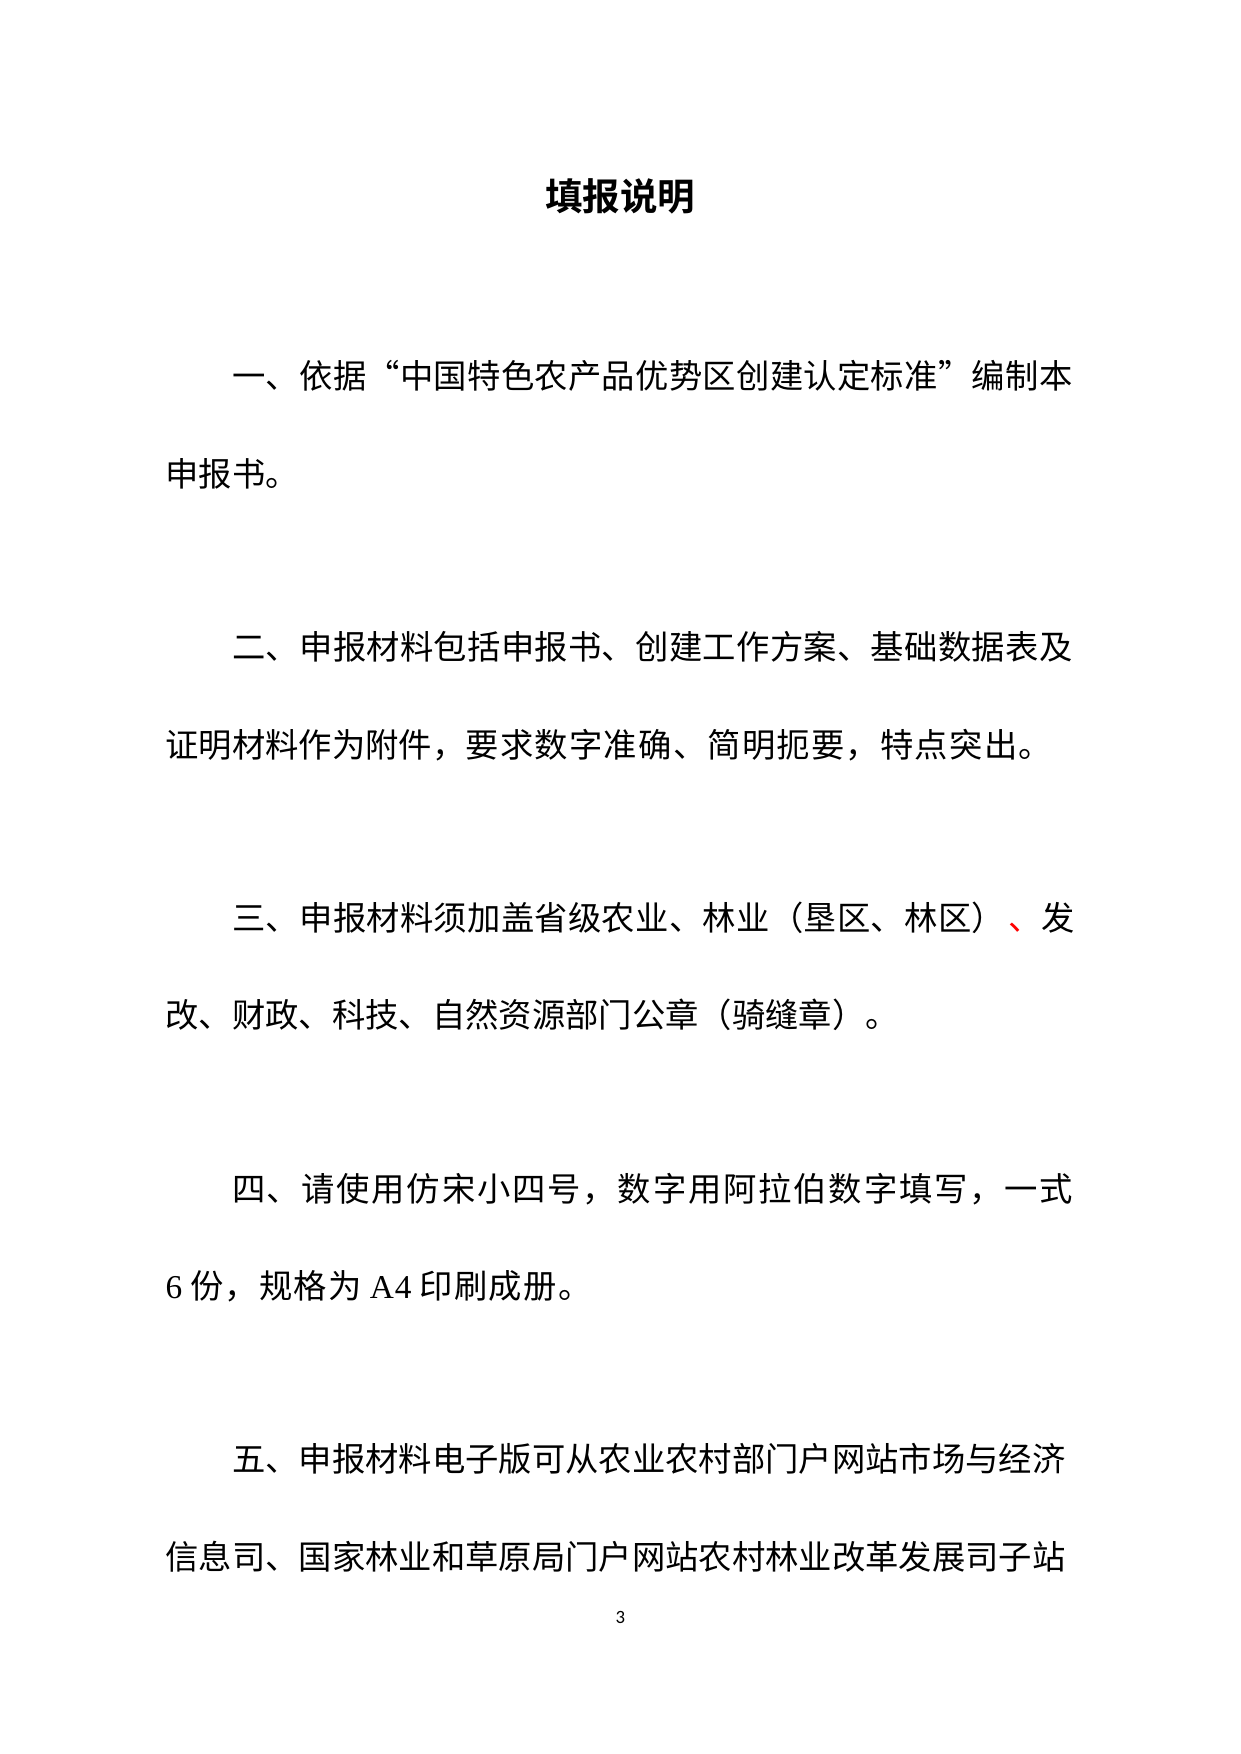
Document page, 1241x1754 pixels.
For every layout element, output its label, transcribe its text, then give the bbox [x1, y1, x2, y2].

text 填报说明 [165, 162, 1075, 227]
text 四、请使用仿宋小四号，数字用阿拉伯数字填写，一式6份，规格为A4印刷成册。 [165, 1154, 1075, 1317]
text 三、申报材料须加盖省级农业、林业（垦区、林区）、发改、财政、科技、自然资源部门公章（骑缝章）。 [165, 883, 1075, 1046]
text 二、申报材料包括申报书、创建工作方案、基础数据表及证明材料作为附件，要求数字准确、简明扼要，特点突出。 [165, 613, 1075, 775]
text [165, 1425, 1075, 1587]
text 一、依据“中国特色农产品优势区创建认定标准”编制本申报书。 [165, 342, 1075, 504]
